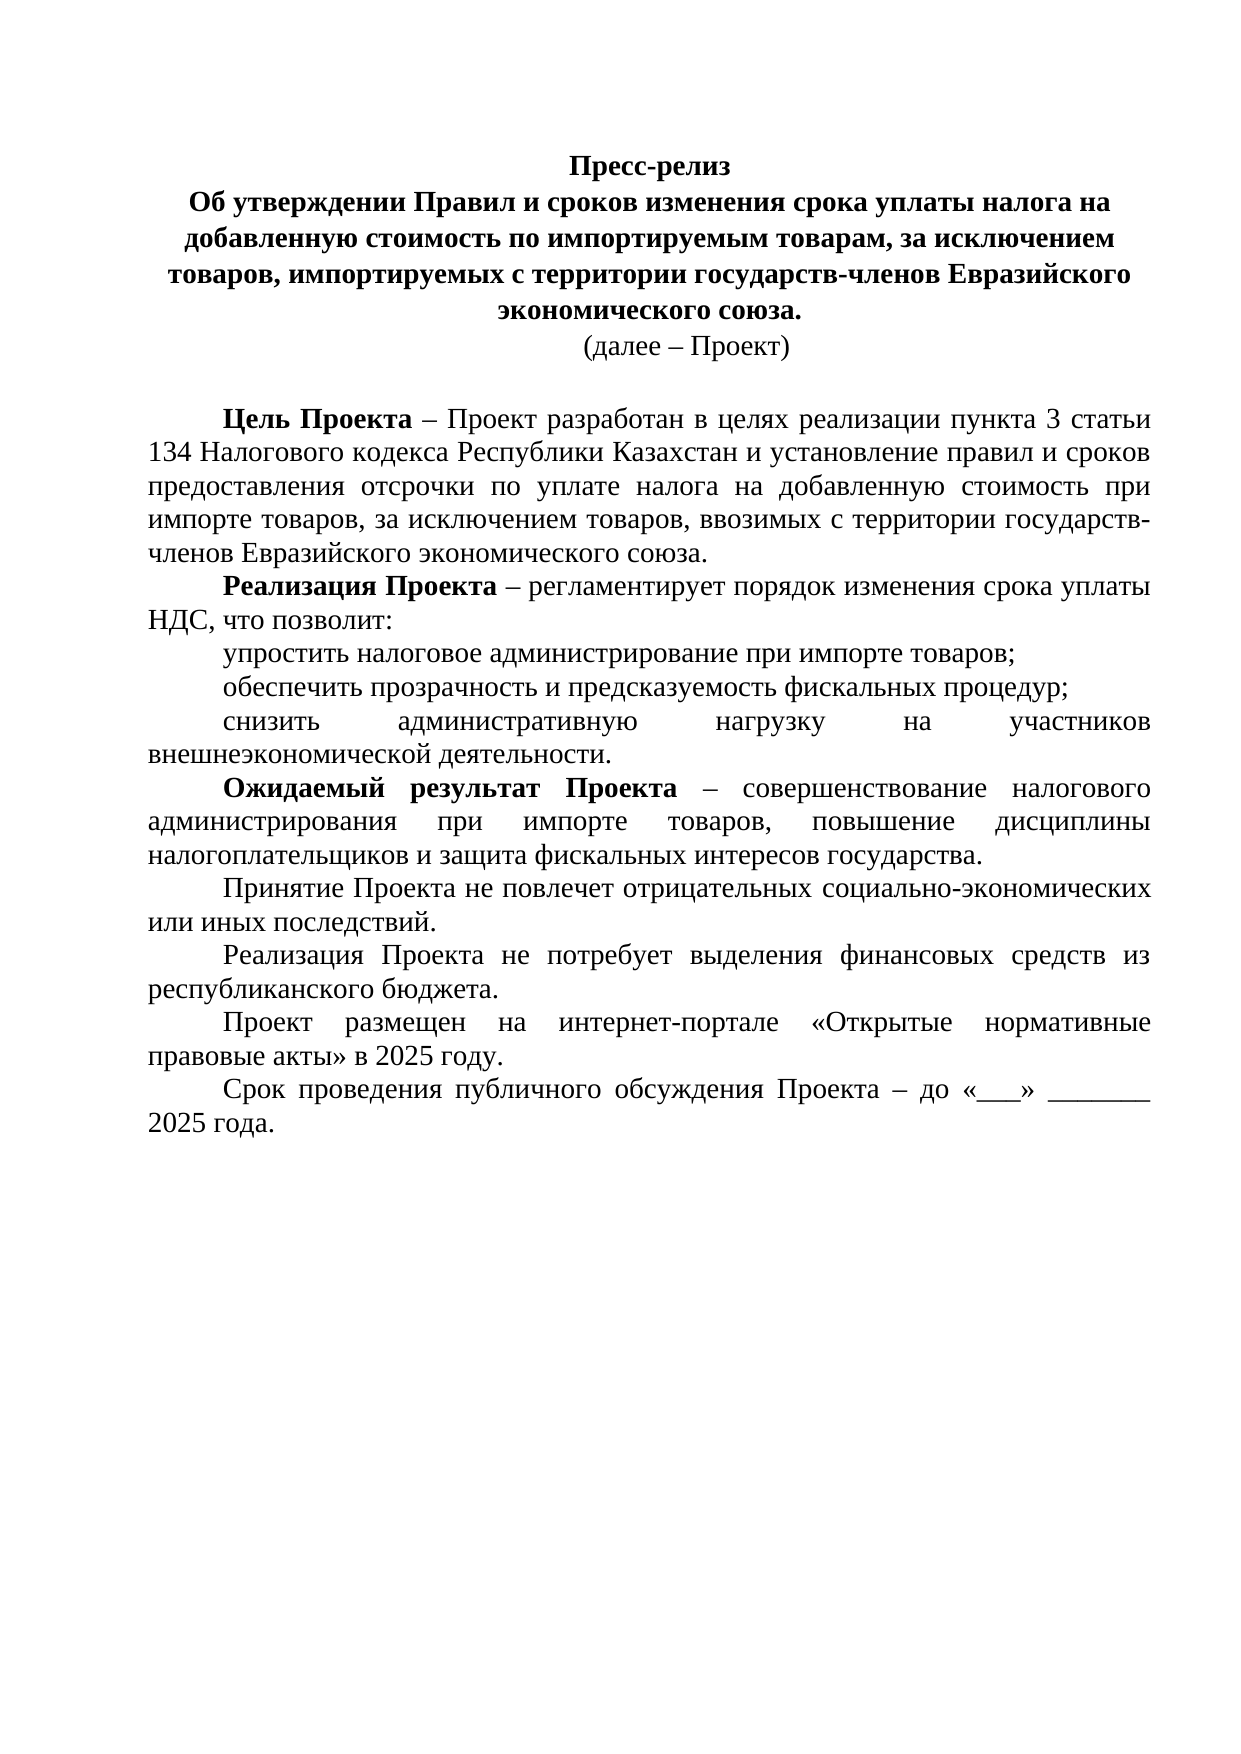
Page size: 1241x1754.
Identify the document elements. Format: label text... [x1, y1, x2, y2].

text упростить налоговое администрирование при импорте товаров; [148, 636, 1152, 669]
text Реализация Проекта – регламентирует порядок изменения срока уплаты НДС, что позволит: [148, 568, 1152, 636]
text Ожидаемый результат Проекта – совершенствование налогового администрирования при импорте товаров, повышение дисциплины налогоплательщиков и защита фискальных интересов государства. [148, 770, 1152, 870]
text обеспечить прозрачность и предсказуемость фискальных процедур; [148, 669, 1152, 703]
text Об утверждении Правил и сроков изменения срока уплаты налога на добавленную стоимость по импортируемым товарам, за исключением товаров, импортируемых с территории государств-членов Евразийского экономического союза. [148, 184, 1152, 326]
text Проект размещен на интернет-портале «Открытые нормативные правовые акты» в 2025 году. [148, 1004, 1152, 1072]
text снизить административную нагрузку на участников внешнеэкономической деятельности. [148, 703, 1152, 770]
text (далее – Проект) [148, 328, 1152, 362]
text Пресс-релиз [148, 148, 1152, 181]
text Реализация Проекта не потребует выделения финансовых средств из республиканского бюджета. [148, 937, 1152, 1004]
text Срок проведения публичного обсуждения Проекта – до «___» _______ 2025 года. [148, 1072, 1152, 1139]
text Цель Проекта – Проект разработан в целях реализации пункта 3 статьи 134 Налогового кодекса Республики Казахстан и установление правил и сроков предоставления отсрочки по уплате налога на добавленную стоимость при импорте товаров, за исключением товаров, ввозимых с территории государств-членов Евразийского экономического союза. [148, 401, 1152, 568]
text Принятие Проекта не повлечет отрицательных социально-экономических или иных последствий. [148, 870, 1152, 937]
